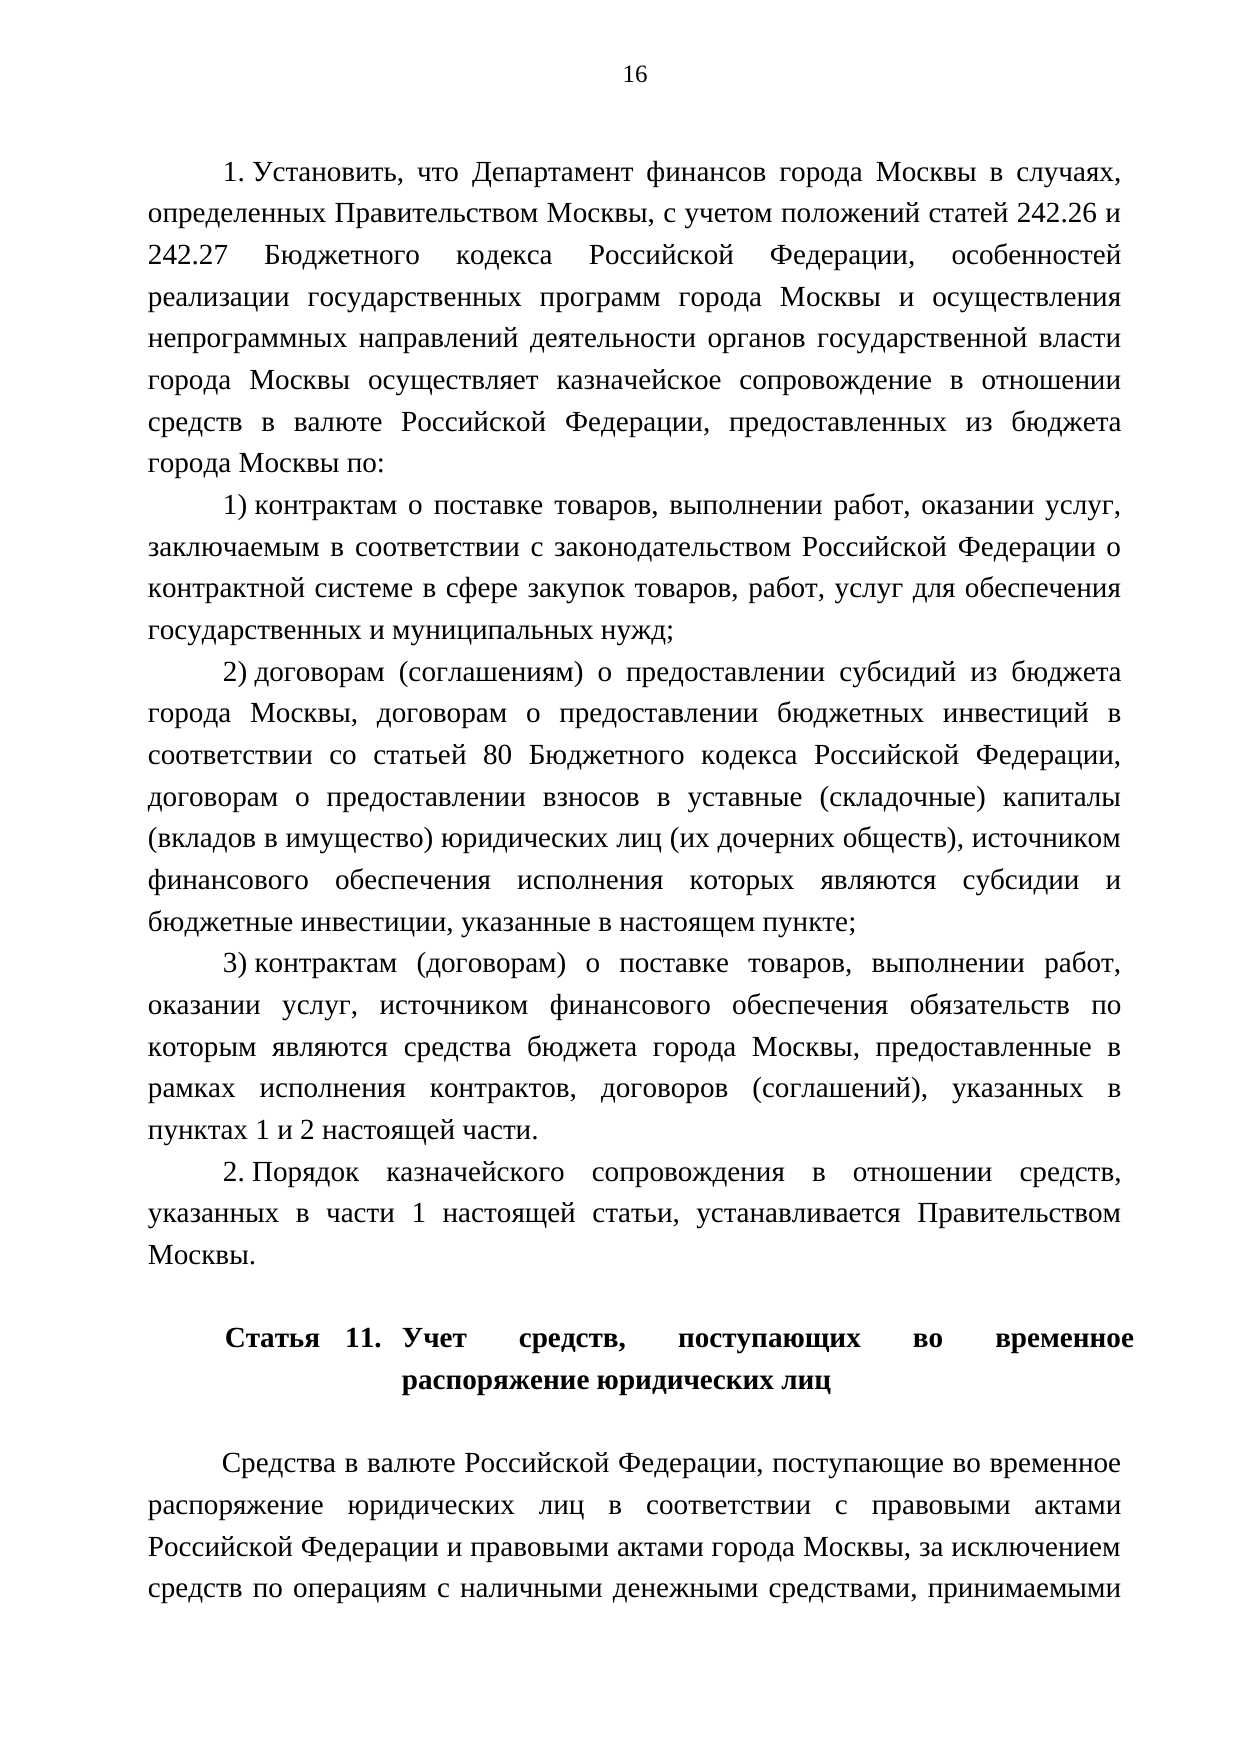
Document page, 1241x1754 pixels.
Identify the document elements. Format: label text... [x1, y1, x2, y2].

table_header Статья [222, 1314, 342, 1398]
table_header 11. [342, 1314, 399, 1398]
text 1. Установить, что Департамент финансов города Москвы в случаях, определенных Правительством Москвы, с учетом положений статей 242.26 и 242.27 Бюджетного кодекса Российской Федерации, особенностей реализации государственных программ города Москвы и осуществления непрограммных направлений деятельности органов государственной власти города Москвы осуществляет казначейское сопровождение в отношении средств в валюте Российской Федерации, предоставленных из бюджета города Москвы по: [148, 148, 1122, 481]
text 2. Порядок казначейского сопровождения в отношении средств, указанных в части 1 настоящей статьи, устанавливается Правительством Москвы. [148, 1148, 1122, 1273]
text 2) договорам (соглашениям) о предоставлении субсидий из бюджета города Москвы, договорам о предоставлении бюджетных инвестиций в соответствии со статьей 80 Бюджетного кодекса Российской Федерации, договорам о предоставлении взносов в уставные (складочные) капиталы (вкладов в имущество) юридических лиц (их дочерних обществ), источником финансового обеспечения исполнения которых являются субсидии и бюджетные инвестиции, указанные в настоящем пункте; [148, 648, 1122, 939]
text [148, 1439, 1122, 1606]
table_header Учет средств, поступающих во временное распоряжение юридических лиц [399, 1314, 1137, 1398]
text 3) контрактам (договорам) о поставке товаров, выполнении работ, оказании услуг, источником финансового обеспечения обязательств по которым являются средства бюджета города Москвы, предоставленные в рамках исполнения контрактов, договоров (соглашений), указанных в пунктах 1 и 2 настоящей части. [148, 939, 1122, 1148]
text 1) контрактам о поставке товаров, выполнении работ, оказании услуг, заключаемым в соответствии с законодательством Российской Федерации о контрактной системе в сфере закупок товаров, работ, услуг для обеспечения государственных и муниципальных нужд; [148, 481, 1122, 648]
